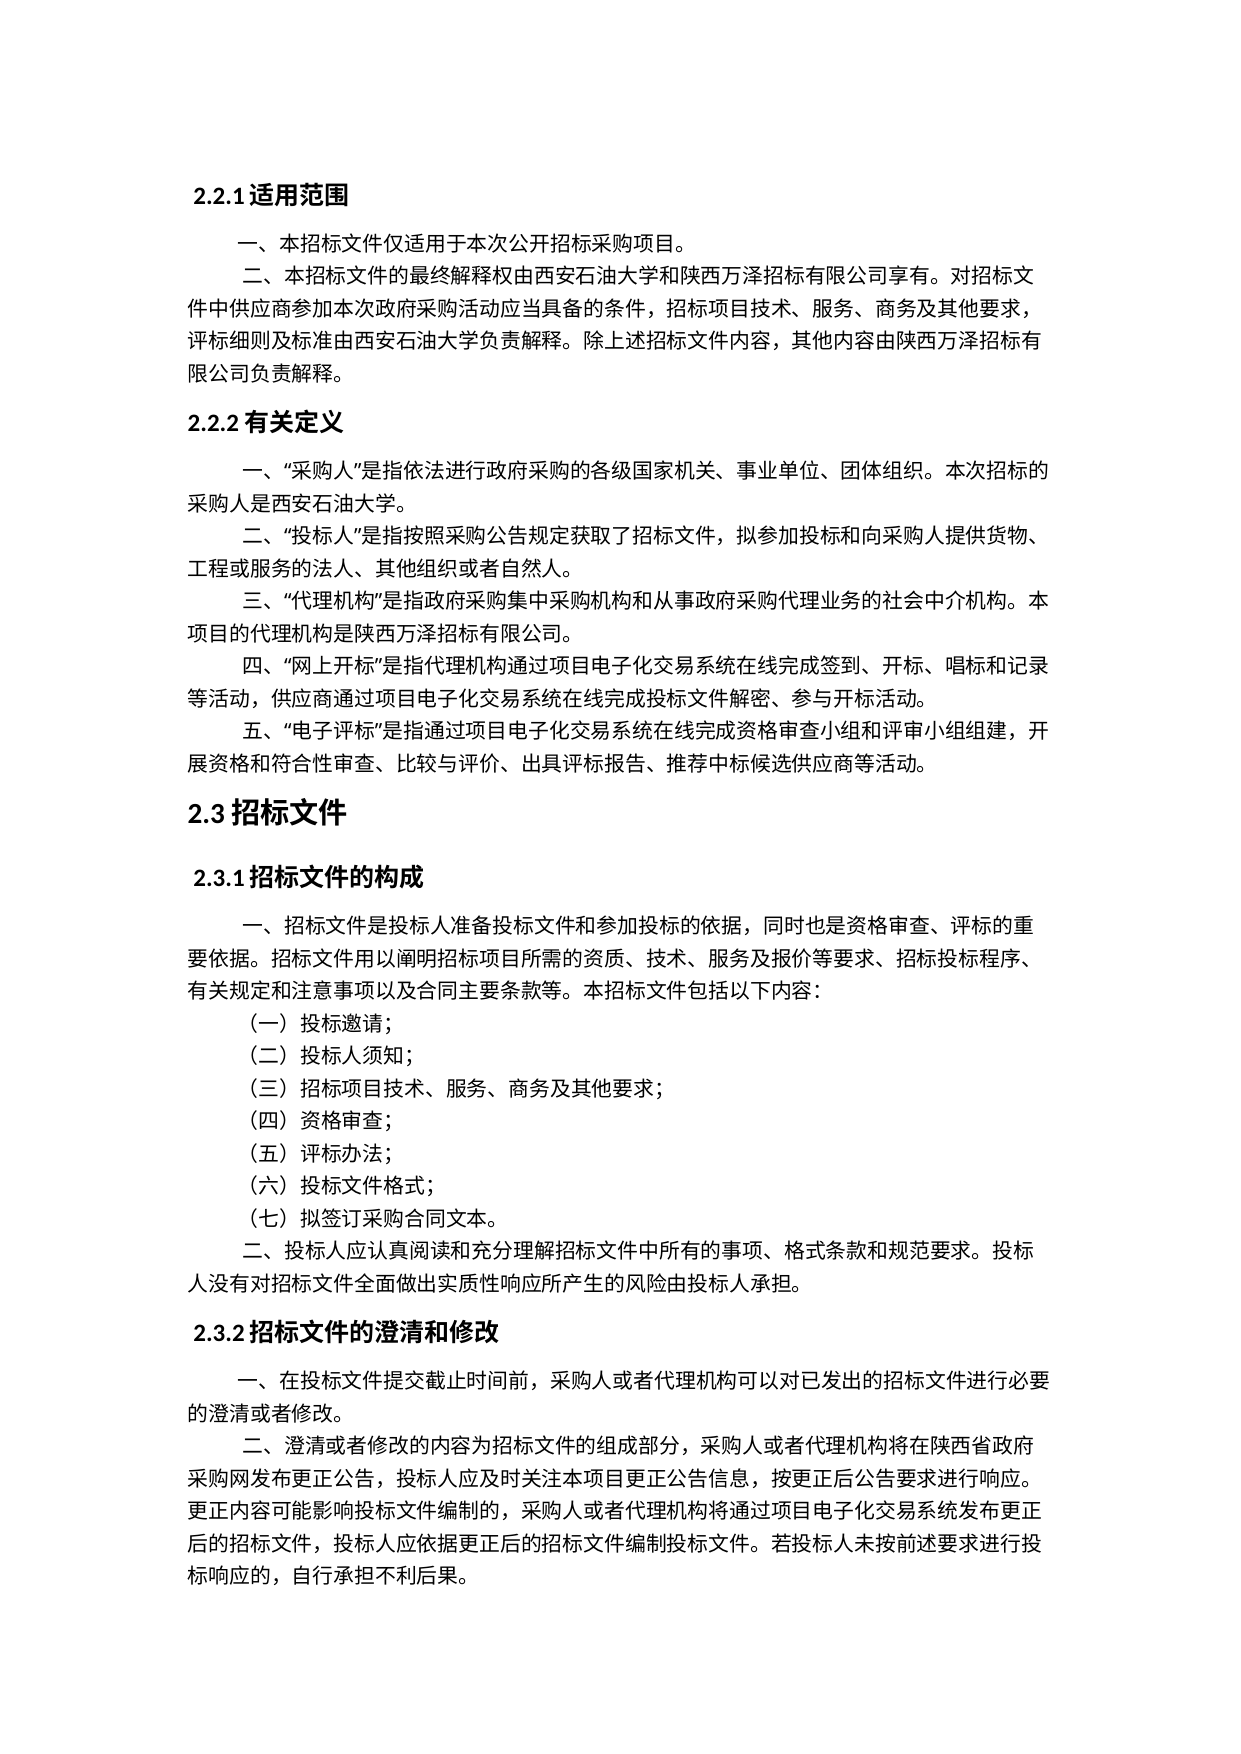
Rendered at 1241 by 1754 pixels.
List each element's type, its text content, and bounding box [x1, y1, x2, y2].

text 二、本招标文件的最终解释权由西安石油大学和陕西万泽招标有限公司享有。对招标文件中供应商参加本次政府采购活动应当具备的条件，招标项目技术、服务、商务及其他要求，评标细则及标准由西安石油大学负责解释。除上述招标文件内容，其他内容由陕西万泽招标有限公司负责解释。 [187, 259, 1053, 389]
text 2.3.1招标文件的构成 [187, 844, 1053, 909]
text 五、“电子评标”是指通过项目电子化交易系统在线完成资格审查小组和评审小组组建，开展资格和符合性审查、比较与评价、出具评标报告、推荐中标候选供应商等活动。 [187, 714, 1053, 779]
text 四、“网上开标”是指代理机构通过项目电子化交易系统在线完成签到、开标、唱标和记录等活动，供应商通过项目电子化交易系统在线完成投标文件解密、参与开标活动。 [187, 649, 1053, 714]
text 一、在投标文件提交截止时间前，采购人或者代理机构可以对已发出的招标文件进行必要的澄清或者修改。 [187, 1364, 1053, 1429]
text 2.2.2有关定义 [187, 389, 1053, 454]
text 二、投标人应认真阅读和充分理解招标文件中所有的事项、格式条款和规范要求。投标人没有对招标文件全面做出实质性响应所产生的风险由投标人承担。 [187, 1234, 1053, 1299]
text （四）资格审查； [187, 1104, 1053, 1137]
text 一、“采购人”是指依法进行政府采购的各级国家机关、事业单位、团体组织。本次招标的采购人是西安石油大学。 [187, 454, 1053, 519]
text 2.2.1适用范围 [187, 162, 1053, 227]
text 2.3招标文件 [187, 779, 1053, 844]
text （五）评标办法； [187, 1137, 1053, 1169]
text 2.3.2招标文件的澄清和修改 [187, 1299, 1053, 1364]
text （二）投标人须知； [187, 1039, 1053, 1072]
text （一）投标邀请； [187, 1007, 1053, 1039]
text 二、“投标人”是指按照采购公告规定获取了招标文件，拟参加投标和向采购人提供货物、工程或服务的法人、其他组织或者自然人。 [187, 519, 1053, 584]
text （三）招标项目技术、服务、商务及其他要求； [187, 1072, 1053, 1104]
text 三、“代理机构”是指政府采购集中采购机构和从事政府采购代理业务的社会中介机构。本项目的代理机构是陕西万泽招标有限公司。 [187, 584, 1053, 649]
text 一、招标文件是投标人准备投标文件和参加投标的依据，同时也是资格审查、评标的重要依据。招标文件用以阐明招标项目所需的资质、技术、服务及报价等要求、招标投标程序、有关规定和注意事项以及合同主要条款等。本招标文件包括以下内容： [187, 909, 1053, 1007]
text （六）投标文件格式； [187, 1169, 1053, 1202]
text 二、澄清或者修改的内容为招标文件的组成部分，采购人或者代理机构将在陕西省政府采购网发布更正公告，投标人应及时关注本项目更正公告信息，按更正后公告要求进行响应。更正内容可能影响投标文件编制的，采购人或者代理机构将通过项目电子化交易系统发布更正后的招标文件，投标人应依据更正后的招标文件编制投标文件。若投标人未按前述要求进行投标响应的，自行承担不利后果。 [187, 1429, 1053, 1592]
text 一、本招标文件仅适用于本次公开招标采购项目。 [187, 227, 1053, 259]
text （七）拟签订采购合同文本。 [187, 1202, 1053, 1234]
